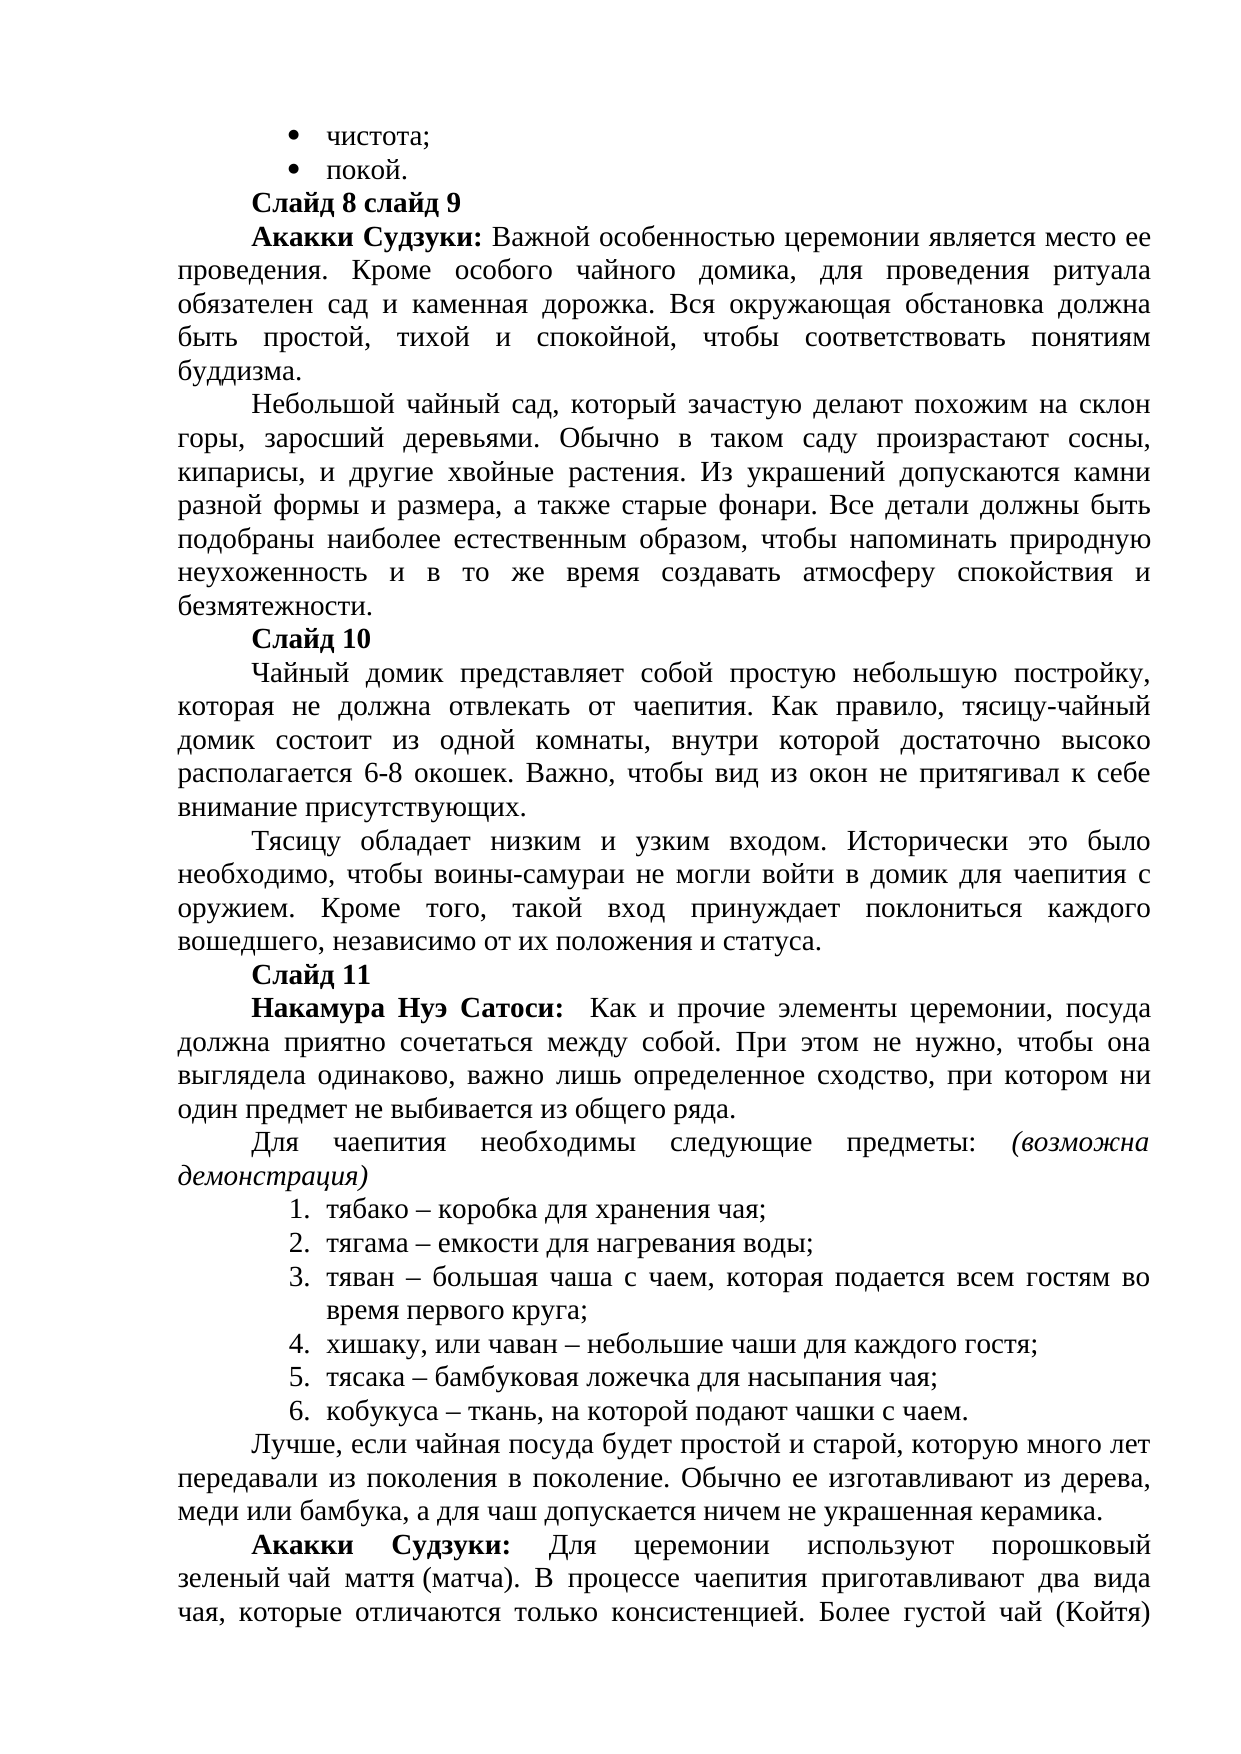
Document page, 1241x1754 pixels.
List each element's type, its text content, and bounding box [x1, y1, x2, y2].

list покой. [288, 152, 1152, 185]
list тяван – большая чаша с чаем, которая подается всем гостям во время первого круга; [288, 1259, 1152, 1326]
list тягама – емкости для нагревания воды; [288, 1225, 1152, 1259]
list тябако – коробка для хранения чая; [288, 1192, 1152, 1225]
text Слайд 8 слайд 9 [177, 185, 1152, 219]
text Небольшой чайный сад, который зачастую делают похожим на склон горы, заросший деревьями. Обычно в таком саду произрастают сосны, кипарисы, и другие хвойные растения. Из украшений допускаются камни разной формы и размера, а также старые фонари. Все детали должны быть подобраны наиболее естественным образом, чтобы напоминать природную неухоженность и в то же время создавать атмосферу спокойствия и безмятежности. [177, 387, 1152, 621]
text Накамура Нуэ Сатоси: Как и прочие элементы церемонии, посуда должна приятно сочетаться между собой. При этом не нужно, чтобы она выглядела одинаково, важно лишь определенное сходство, при котором ни один предмет не выбивается из общего ряда. [177, 990, 1152, 1124]
list чистота; [288, 118, 1152, 152]
text Акакки Судзуки: Важной особенностью церемонии является место ее проведения. Кроме особого чайного домика, для проведения ритуала обязателен сад и каменная дорожка. Вся окружающая обстановка должна быть простой, тихой и спокойной, чтобы соответствовать понятиям буддизма. [177, 219, 1152, 387]
text Тясицу обладает низким и узким входом. Исторически это было необходимо, чтобы воины-самураи не могли войти в домик для чаепития с оружием. Кроме того, такой вход принуждает поклониться каждого вошедшего, независимо от их положения и статуса. [177, 823, 1152, 957]
text Слайд 10 [177, 621, 1152, 655]
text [177, 1527, 1152, 1628]
text Слайд 11 [177, 957, 1152, 990]
text Чайный домик представляет собой простую небольшую постройку, которая не должна отвлекать от чаепития. Как правило, тясицу-чайный домик состоит из одной комнаты, внутри которой достаточно высоко располагается 6-8 окошек. Важно, чтобы вид из окон не притягивал к себе внимание присутствующих. [177, 655, 1152, 823]
list кобукуса – ткань, на которой подают чашки с чаем. [288, 1393, 1152, 1426]
list тясака – бамбуковая ложечка для насыпания чая; [288, 1359, 1152, 1393]
text Лучше, если чайная посуда будет простой и старой, которую много лет передавали из поколения в поколение. Обычно ее изготавливают из дерева, меди или бамбука, а для чаш допускается ничем не украшенная керамика. [177, 1426, 1152, 1527]
list хишаку, или чаван – небольшие чаши для каждого гостя; [288, 1326, 1152, 1359]
text Для чаепития необходимы следующие предметы: (возможна демонстрация) [177, 1124, 1152, 1192]
